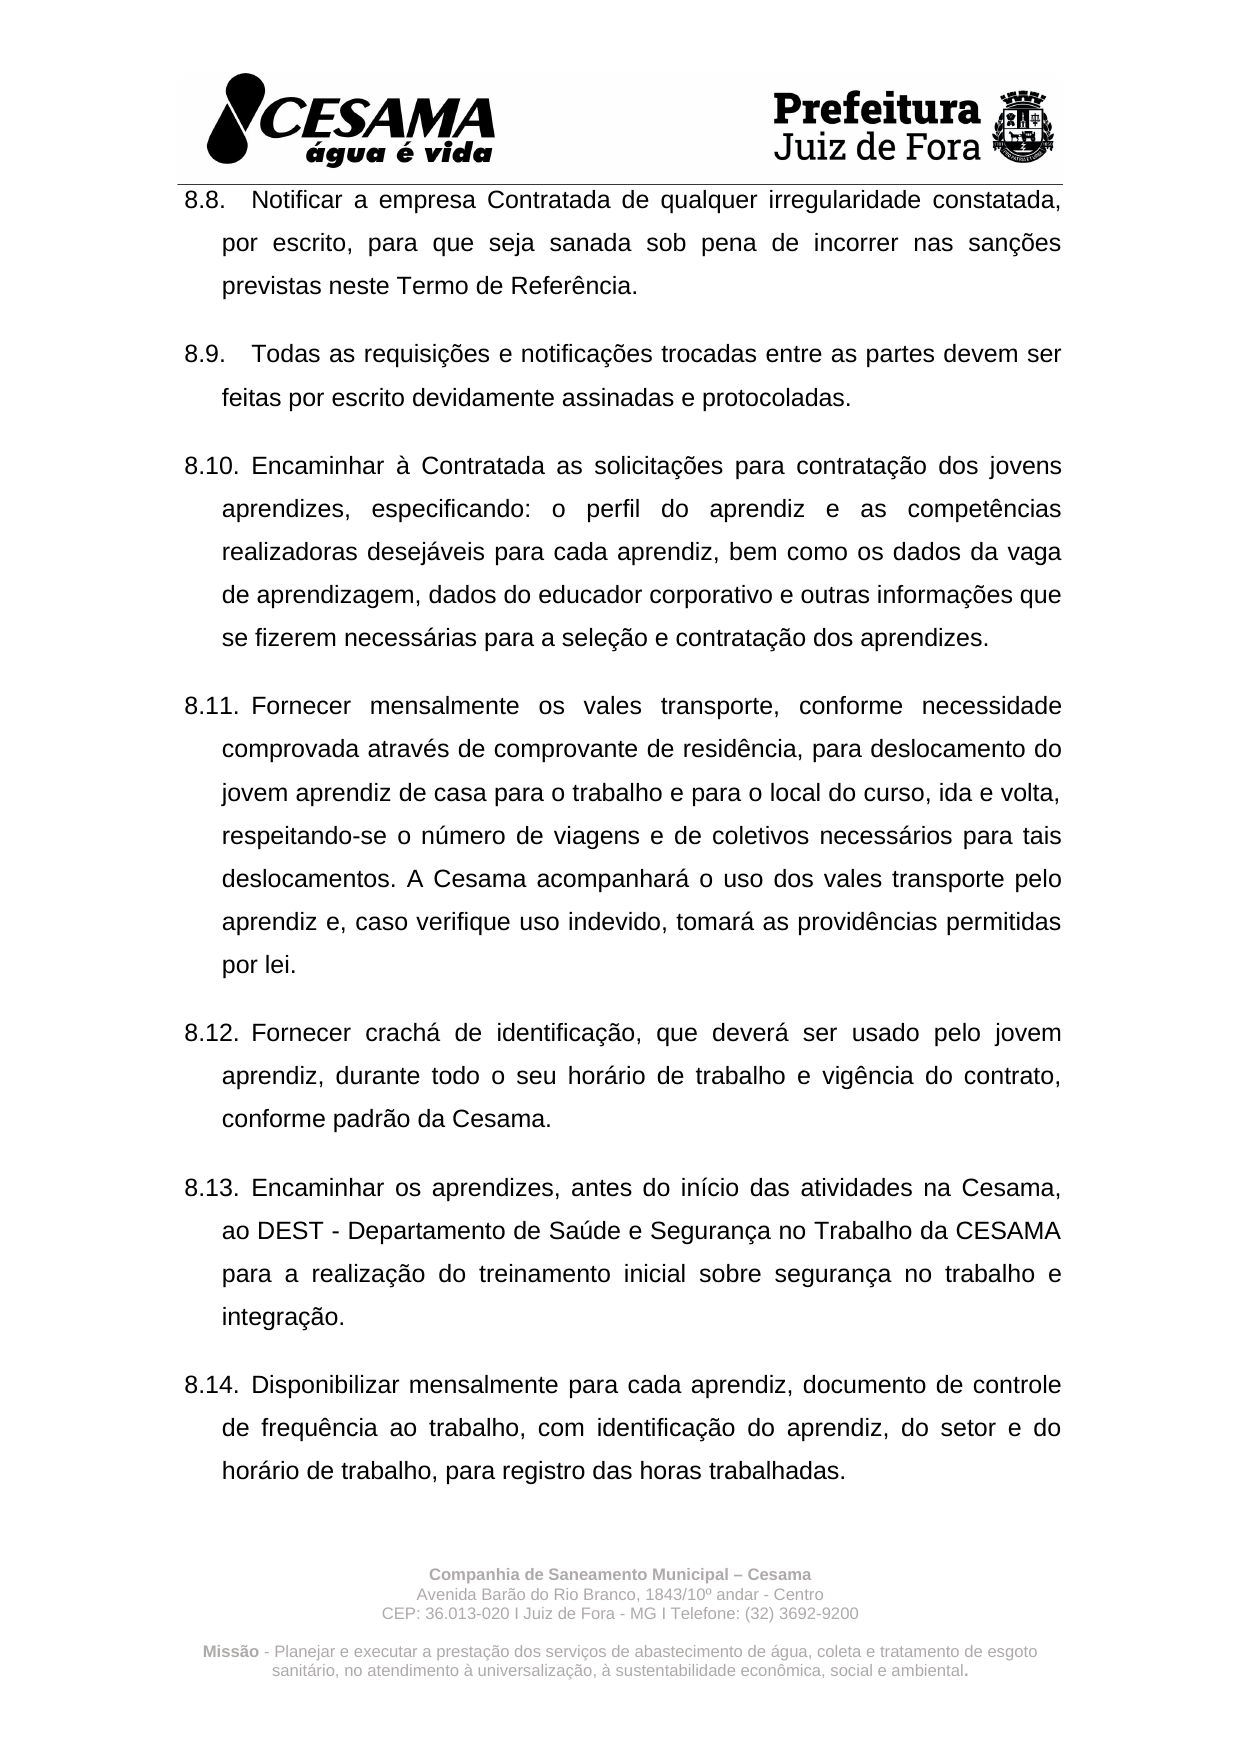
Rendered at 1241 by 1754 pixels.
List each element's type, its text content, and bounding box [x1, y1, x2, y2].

list Fornecer mensalmente os vales transporte, conforme necessidade comprovada através de comprovante de residência, para deslocamento do jovem aprendiz de casa para o trabalho e para o local do curso, ida e volta, respeitando-se o número de viagens e de coletivos necessários para tais deslocamentos. A Cesama acompanhará o uso dos vales transporte pelo aprendiz e, caso verifique uso indevido, tomará as providências permitidas por lei. [184, 691, 1063, 979]
list Todas as requisições e notificações trocadas entre as partes devem ser feitas por escrito devidamente assinadas e protocoladas. [184, 339, 1063, 411]
list Fornecer crachá de identificação, que deverá ser usado pelo jovem aprendiz, durante todo o seu horário de trabalho e vigência do contrato, conforme padrão da Cesama. [184, 1018, 1063, 1133]
list Encaminhar à Contratada as solicitações para contratação dos jovens aprendizes, especificando: o perfil do aprendiz e as competências realizadoras desejáveis para cada aprendiz, bem como os dados da vaga de aprendizagem, dados do educador corporativo e outras informações que se fizerem necessárias para a seleção e contratação dos aprendizes. [184, 451, 1063, 652]
list Notificar a empresa Contratada de qualquer irregularidade constatada, por escrito, para que seja sanada sob pena de incorrer nas sanções previstas neste Termo de Referência. [184, 185, 1063, 300]
picture [177, 73, 1063, 185]
list Disponibilizar mensalmente para cada aprendiz, documento de controle de frequência ao trabalho, com identificação do aprendiz, do setor e do horário de trabalho, para registro das horas trabalhadas. [184, 1370, 1063, 1485]
list Encaminhar os aprendizes, antes do início das atividades na Cesama, ao DEST - Departamento de Saúde e Segurança no Trabalho da CESAMA para a realização do treinamento inicial sobre segurança no trabalho e integração. [184, 1172, 1063, 1331]
